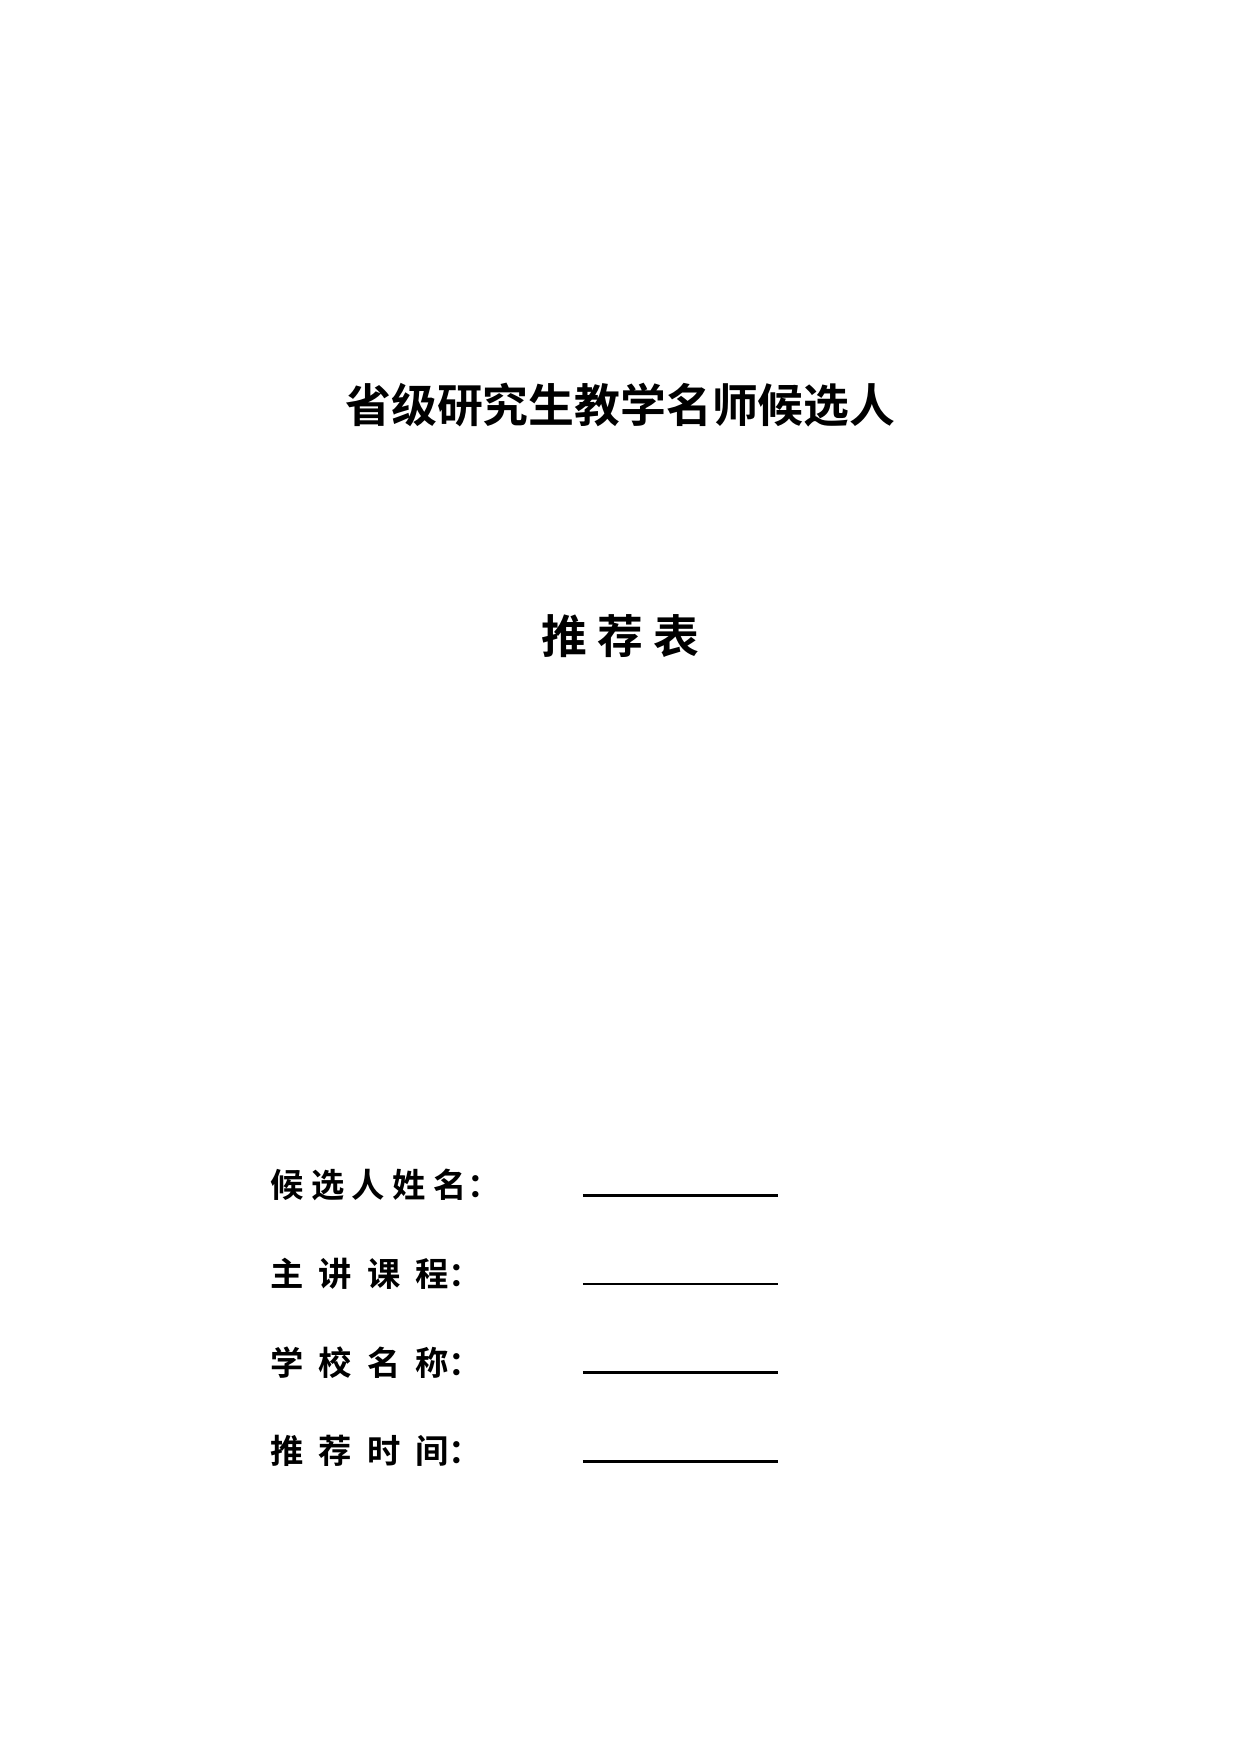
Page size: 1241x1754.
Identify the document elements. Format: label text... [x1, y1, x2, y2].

table_cell [571, 1316, 982, 1405]
table_cell 学 校 名 称： [259, 1316, 571, 1405]
table_cell [571, 1228, 982, 1316]
text 省级研究生教学名师候选人 [187, 354, 1053, 452]
table_cell [571, 1405, 982, 1493]
table_header 候 选 人 姓 名： [259, 1139, 571, 1227]
table_cell 主 讲 课 程： [259, 1228, 571, 1316]
table_header [571, 1139, 982, 1227]
text 推 荐 表 [187, 584, 1053, 682]
table_cell 推 荐 时 间： [259, 1405, 571, 1493]
